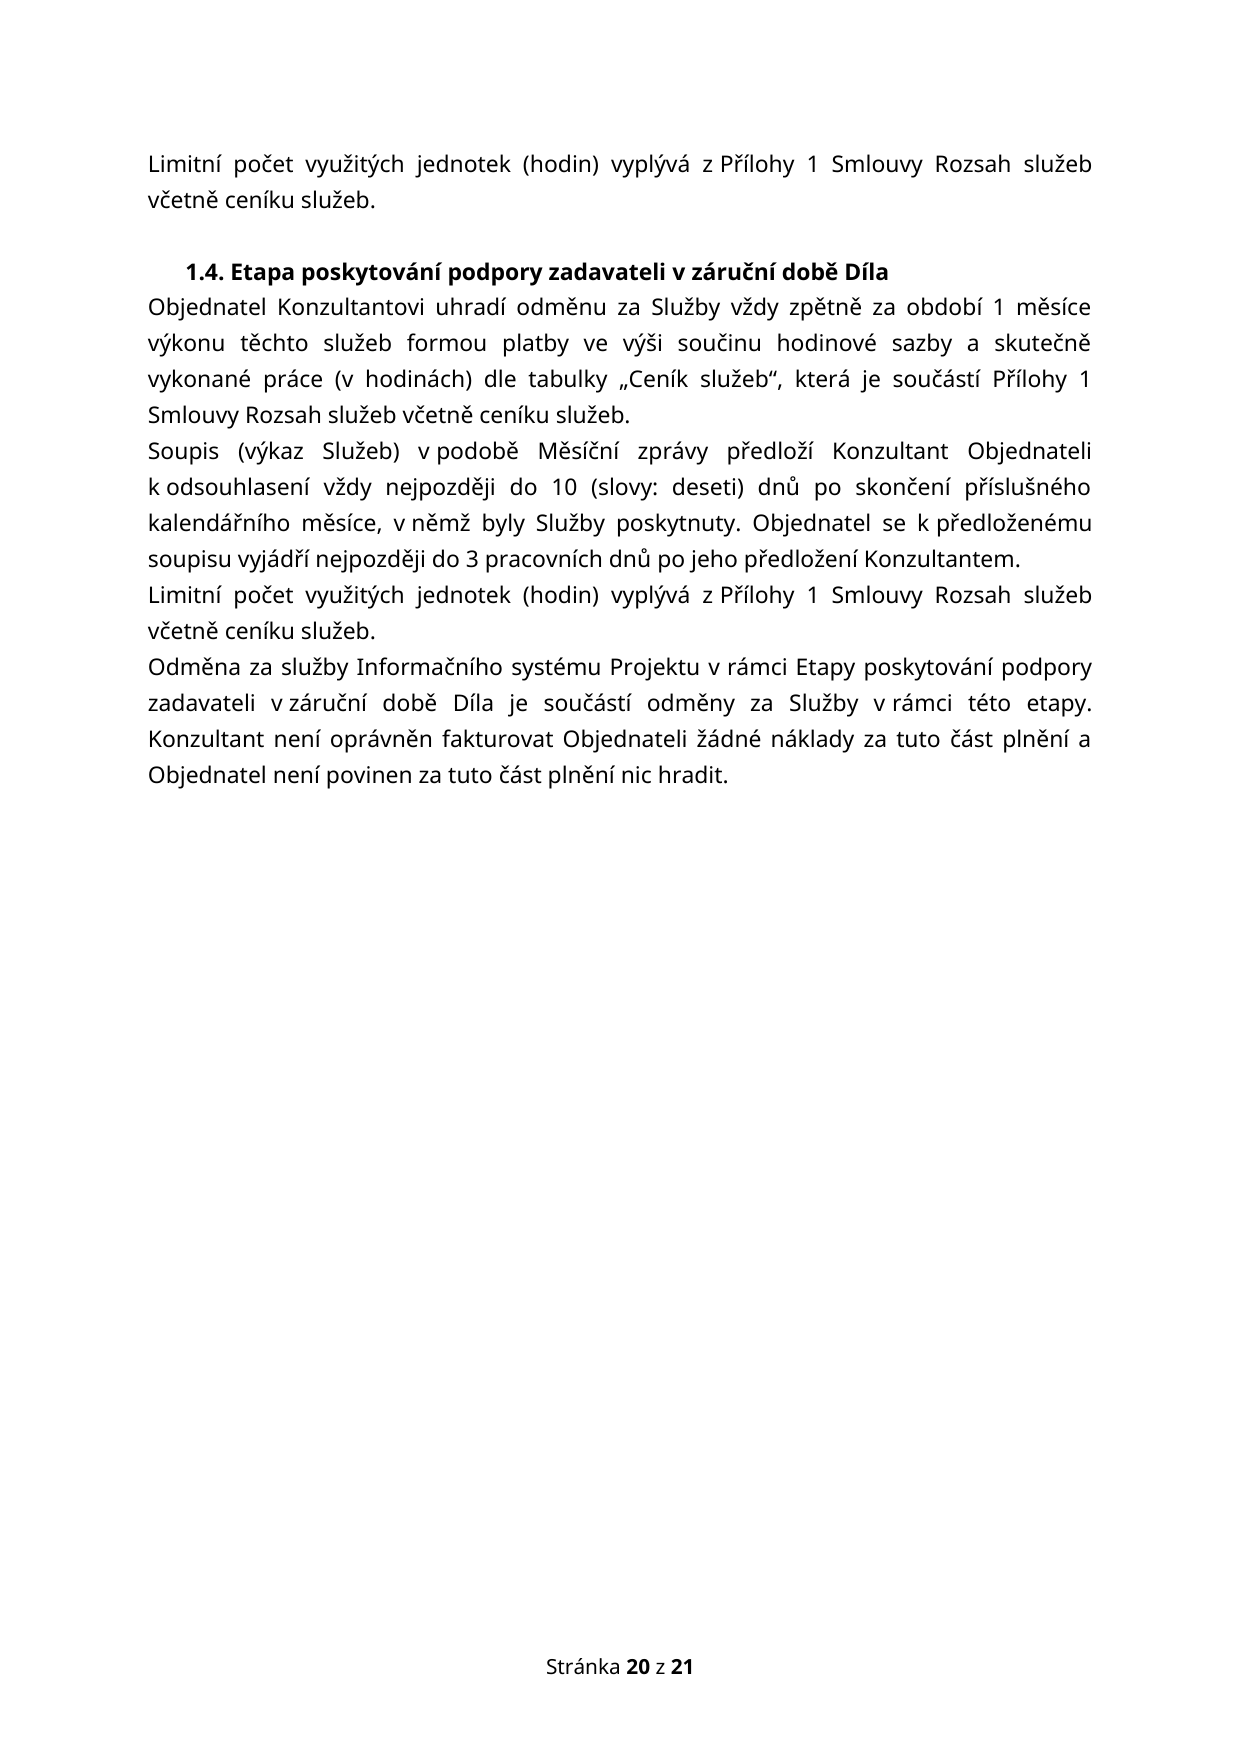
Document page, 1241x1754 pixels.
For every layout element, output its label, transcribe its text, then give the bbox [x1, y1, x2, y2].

text Odměna za služby Informačního systému Projektu v rámci Etapy poskytování podpory zadavateli v záruční době Díla je součástí odměny za Služby v rámci této etapy. Konzultant není oprávněn fakturovat Objednateli žádné náklady za tuto část plnění a Objednatel není povinen za tuto část plnění nic hradit. [148, 651, 1093, 790]
text Limitní počet využitých jednotek (hodin) vyplývá z Přílohy 1 Smlouvy Rozsah služeb včetně ceníku služeb. [148, 579, 1093, 646]
subtitle Etapa poskytování podpory zadavateli v záruční době Díla [185, 255, 1093, 287]
text Objednatel Konzultantovi uhradí odměnu za Služby vždy zpětně za období 1 měsíce výkonu těchto služeb formou platby ve výši součinu hodinové sazby a skutečně vykonané práce (v hodinách) dle tabulky „Ceník služeb“, která je součástí Přílohy 1 Smlouvy Rozsah služeb včetně ceníku služeb. [148, 291, 1093, 430]
text Limitní počet využitých jednotek (hodin) vyplývá z Přílohy 1 Smlouvy Rozsah služeb včetně ceníku služeb. [148, 148, 1093, 215]
